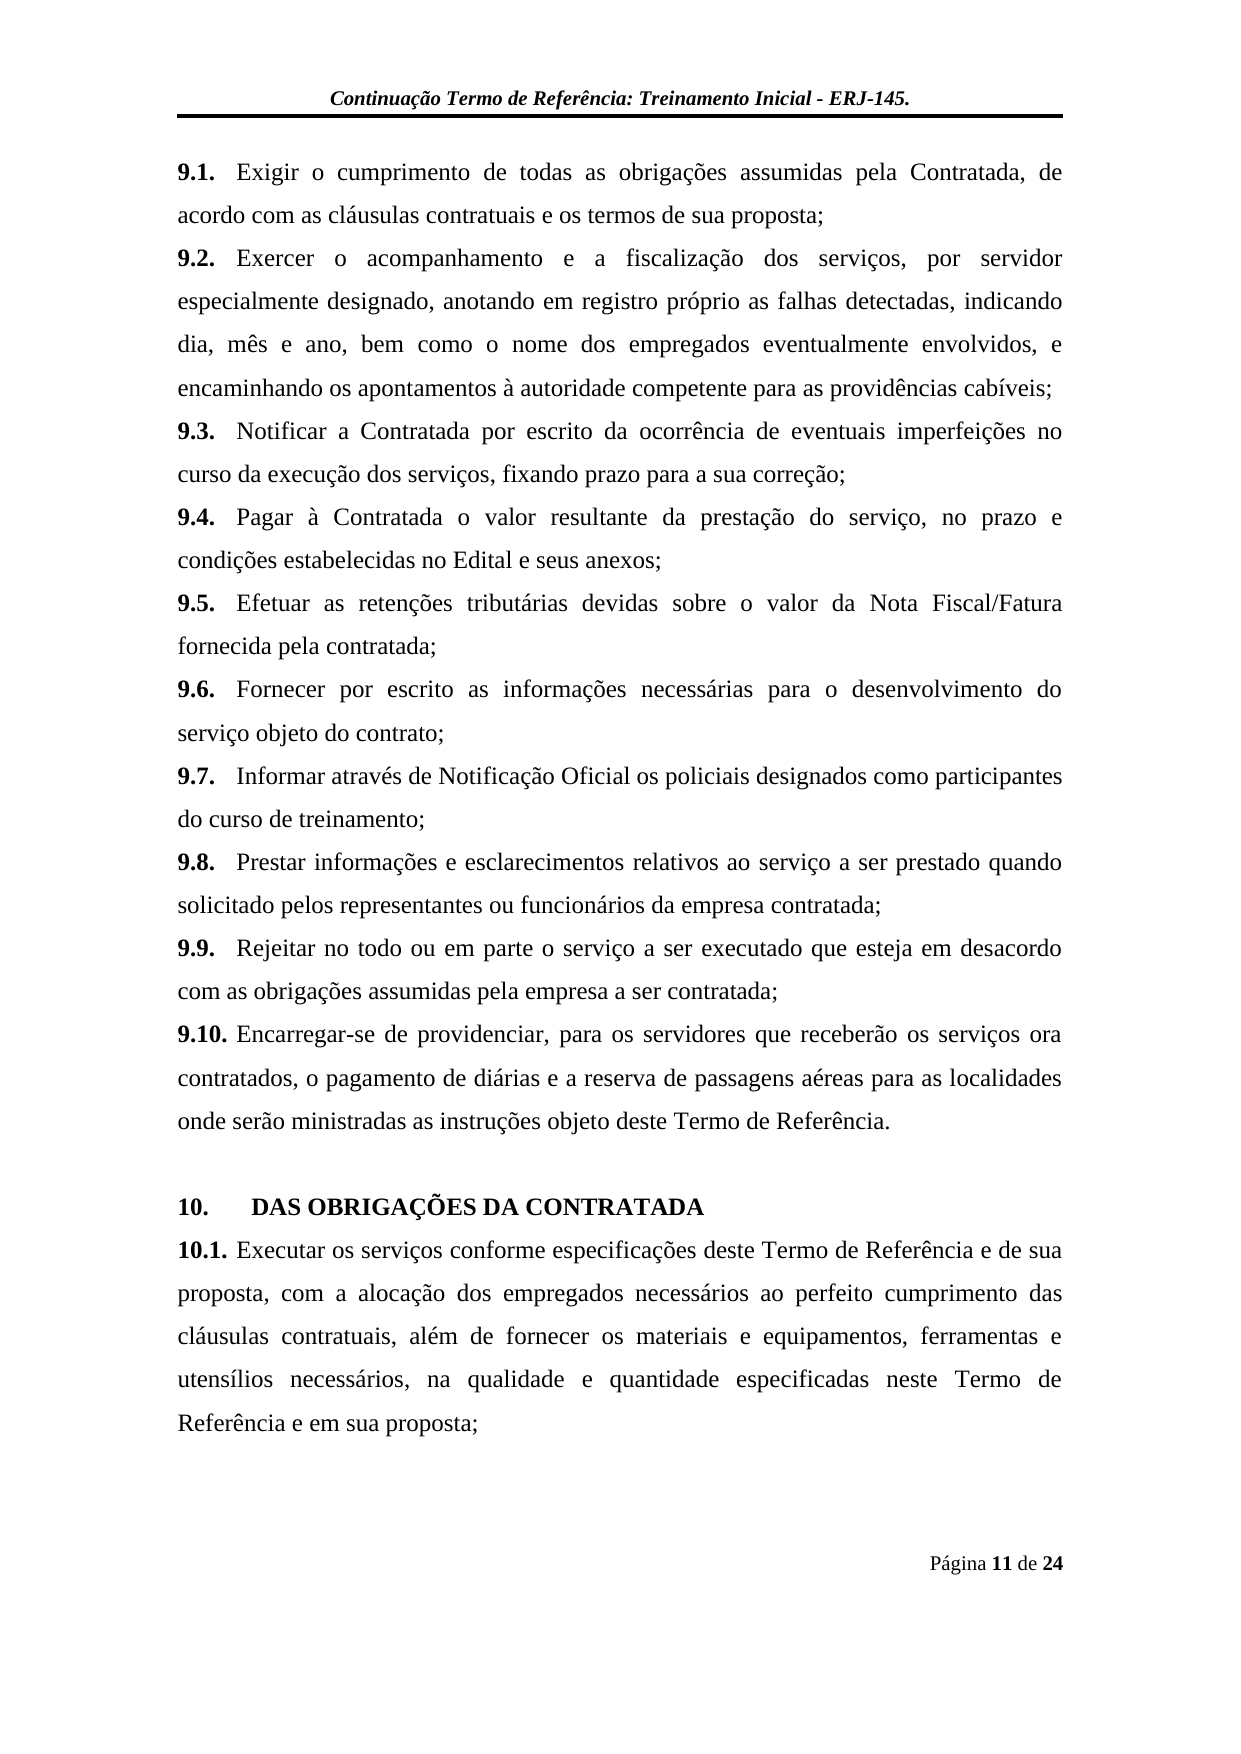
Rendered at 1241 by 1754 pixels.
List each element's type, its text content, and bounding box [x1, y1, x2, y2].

list Notificar a Contratada por escrito da ocorrência de eventuais imperfeições no curso da execução dos serviços, fixando prazo para a sua correção; [177, 416, 1063, 488]
list Exigir o cumprimento de todas as obrigações assumidas pela Contratada, de acordo com as cláusulas contratuais e os termos de sua proposta; [177, 157, 1063, 229]
list Prestar informações e esclarecimentos relativos ao serviço a ser prestado quando solicitado pelos representantes ou funcionários da empresa contratada; [177, 847, 1063, 919]
list Fornecer por escrito as informações necessárias para o desenvolvimento do serviço objeto do contrato; [177, 674, 1063, 746]
subtitle DAS OBRIGAÇÕES DA CONTRATADA [177, 1192, 1063, 1221]
list Encarregar-se de providenciar, para os servidores que receberão os serviços ora contratados, o pagamento de diárias e a reserva de passagens aéreas para as localidades onde serão ministradas as instruções objeto deste Termo de Referência. [177, 1019, 1063, 1134]
list Pagar à Contratada o valor resultante da prestação do serviço, no prazo e condições estabelecidas no Edital e seus anexos; [177, 502, 1063, 574]
list Efetuar as retenções tributárias devidas sobre o valor da Nota Fiscal/Fatura fornecida pela contratada; [177, 588, 1063, 660]
list Executar os serviços conforme especificações deste Termo de Referência e de sua proposta, com a alocação dos empregados necessários ao perfeito cumprimento das cláusulas contratuais, além de fornecer os materiais e equipamentos, ferramentas e utensílios necessários, na qualidade e quantidade especificadas neste Termo de Referência e em sua proposta; [177, 1235, 1063, 1436]
list Informar através de Notificação Oficial os policiais designados como participantes do curso de treinamento; [177, 761, 1063, 833]
list Exercer o acompanhamento e a fiscalização dos serviços, por servidor especialmente designado, anotando em registro próprio as falhas detectadas, indicando dia, mês e ano, bem como o nome dos empregados eventualmente envolvidos, e encaminhando os apontamentos à autoridade competente para as providências cabíveis; [177, 243, 1063, 401]
list Rejeitar no todo ou em parte o serviço a ser executado que esteja em desacordo com as obrigações assumidas pela empresa a ser contratada; [177, 933, 1063, 1005]
